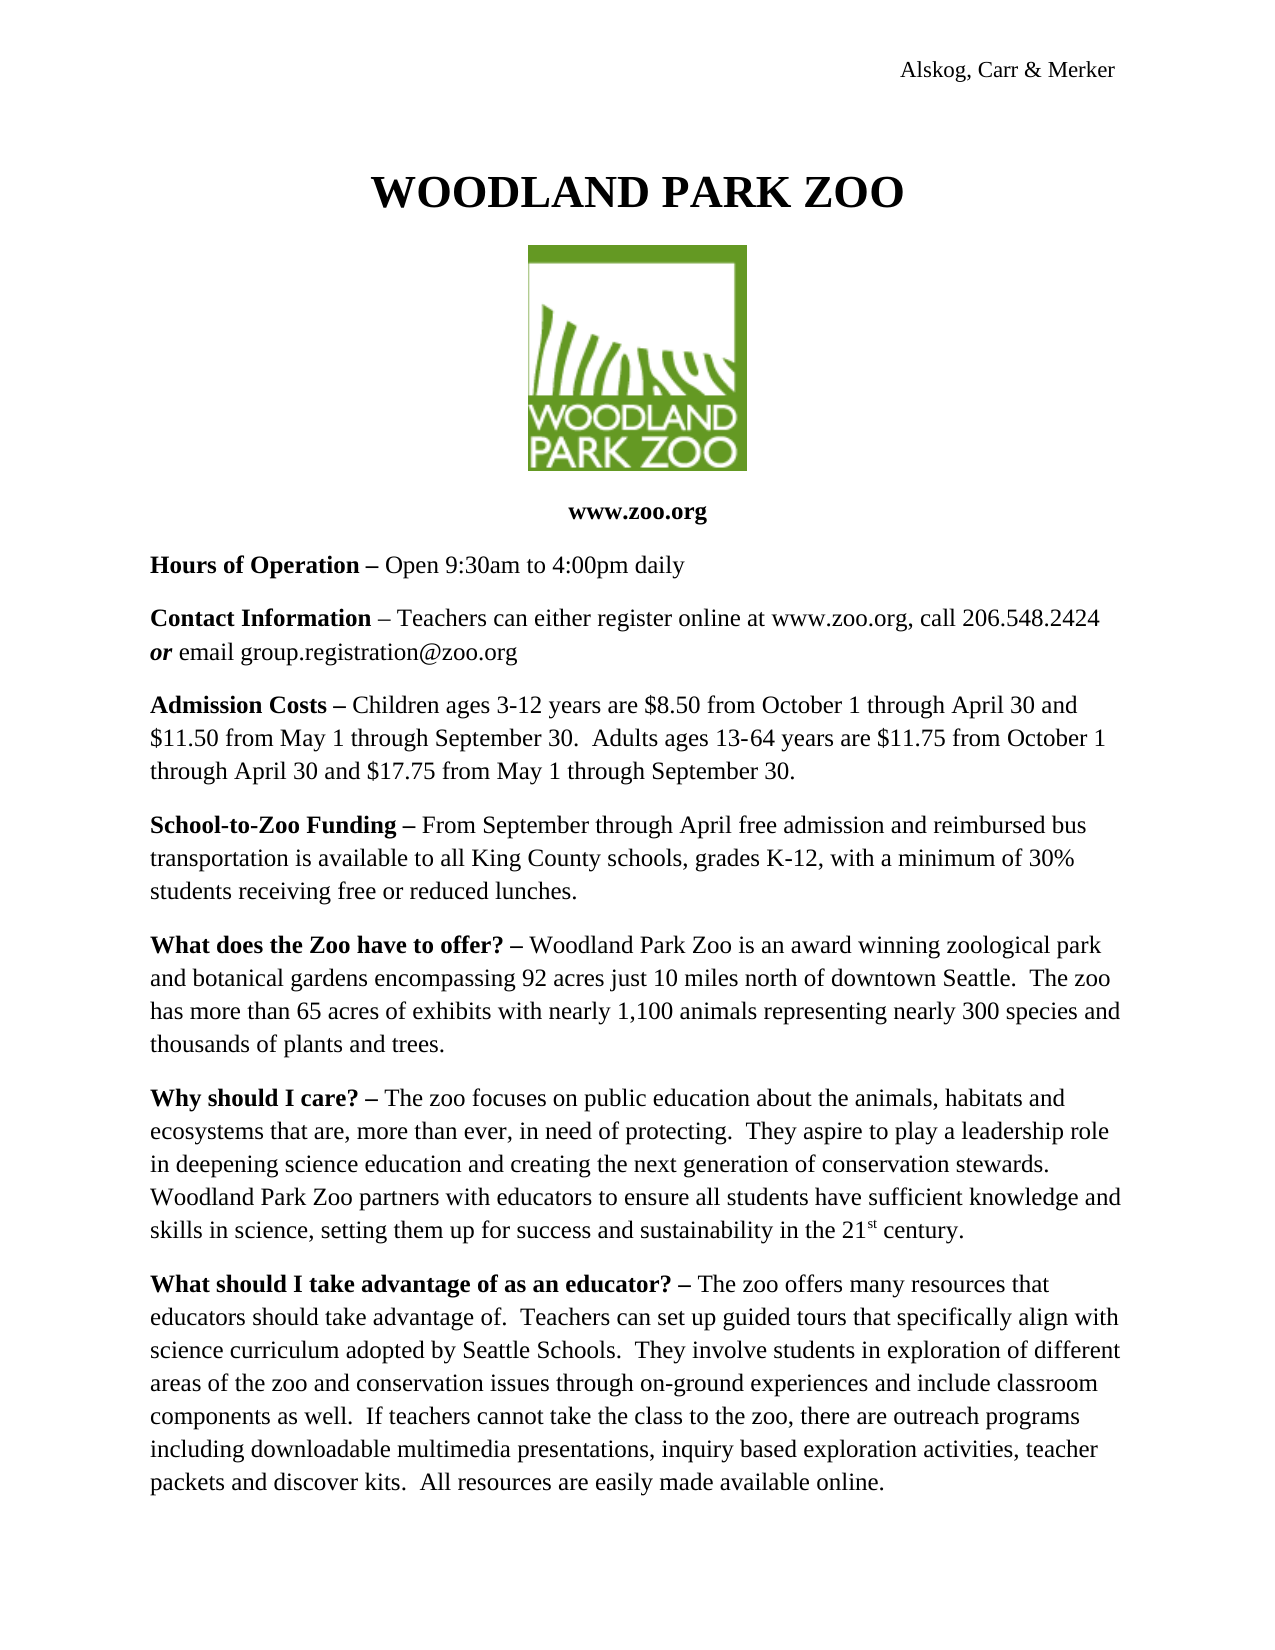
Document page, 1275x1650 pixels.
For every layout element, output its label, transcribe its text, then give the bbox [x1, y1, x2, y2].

text www.zoo.org [150, 496, 1125, 524]
picture [528, 245, 747, 471]
text Alskog, Carr & Merker [900, 56, 1125, 83]
text Why should I care? – The zoo focuses on public education about the animals, habitats and ecosystems that are, more than ever, in need of protecting. They aspire to play a leadership role in deepening science education and creating the next generation of conservation stewards. Woodland Park Zoo partners with educators to ensure all students have sufficient knowledge and skills in science, setting them up for success and sustainability in the 21st century. [150, 1083, 1125, 1244]
text Contact Information – Teachers can either register online at www.zoo.org, call 206.548.2424 or email group.registration@zoo.org [150, 603, 1125, 665]
text Admission Costs – Children ages 3-12 years are $8.50 from October 1 through April 30 and $11.50 from May 1 through September 30. Adults ages 13- 64 years are $11.75 from October 1 through April 30 and $17.75 from May 1 through September 30. [150, 690, 1125, 785]
text Hours of Operation – Open 9:30am to 4:00pm daily [150, 550, 1125, 578]
text School-to-Zoo Funding – From September through April free admission and reimbursed bus transportation is available to all King County schools, grades K-12, with a minimum of 30% students receiving free or reduced lunches. [150, 810, 1125, 905]
text What should I take advantage of as an educator? – The zoo offers many resources that educators should take advantage of. Teachers can set up guided tours that specifically align with science curriculum adopted by Seattle Schools. They involve students in exploration of different areas of the zoo and conservation issues through on-ground experiences and include classroom components as well. If teachers cannot take the class to the zoo, there are outreach programs including downloadable multimedia presentations, inquiry based exploration activities, teacher packets and discover kits. All resources are easily made available online. [150, 1269, 1125, 1496]
text What does the Zoo have to offer? – Woodland Park Zoo is an award winning zoological park and botanical gardens encompassing 92 acres just 10 miles north of downtown Seattle. The zoo has more than 65 acres of exhibits with nearly 1,100 animals representing nearly 300 species and thousands of plants and trees. [150, 930, 1125, 1058]
text WOODLAND PARK ZOO [150, 164, 1125, 217]
